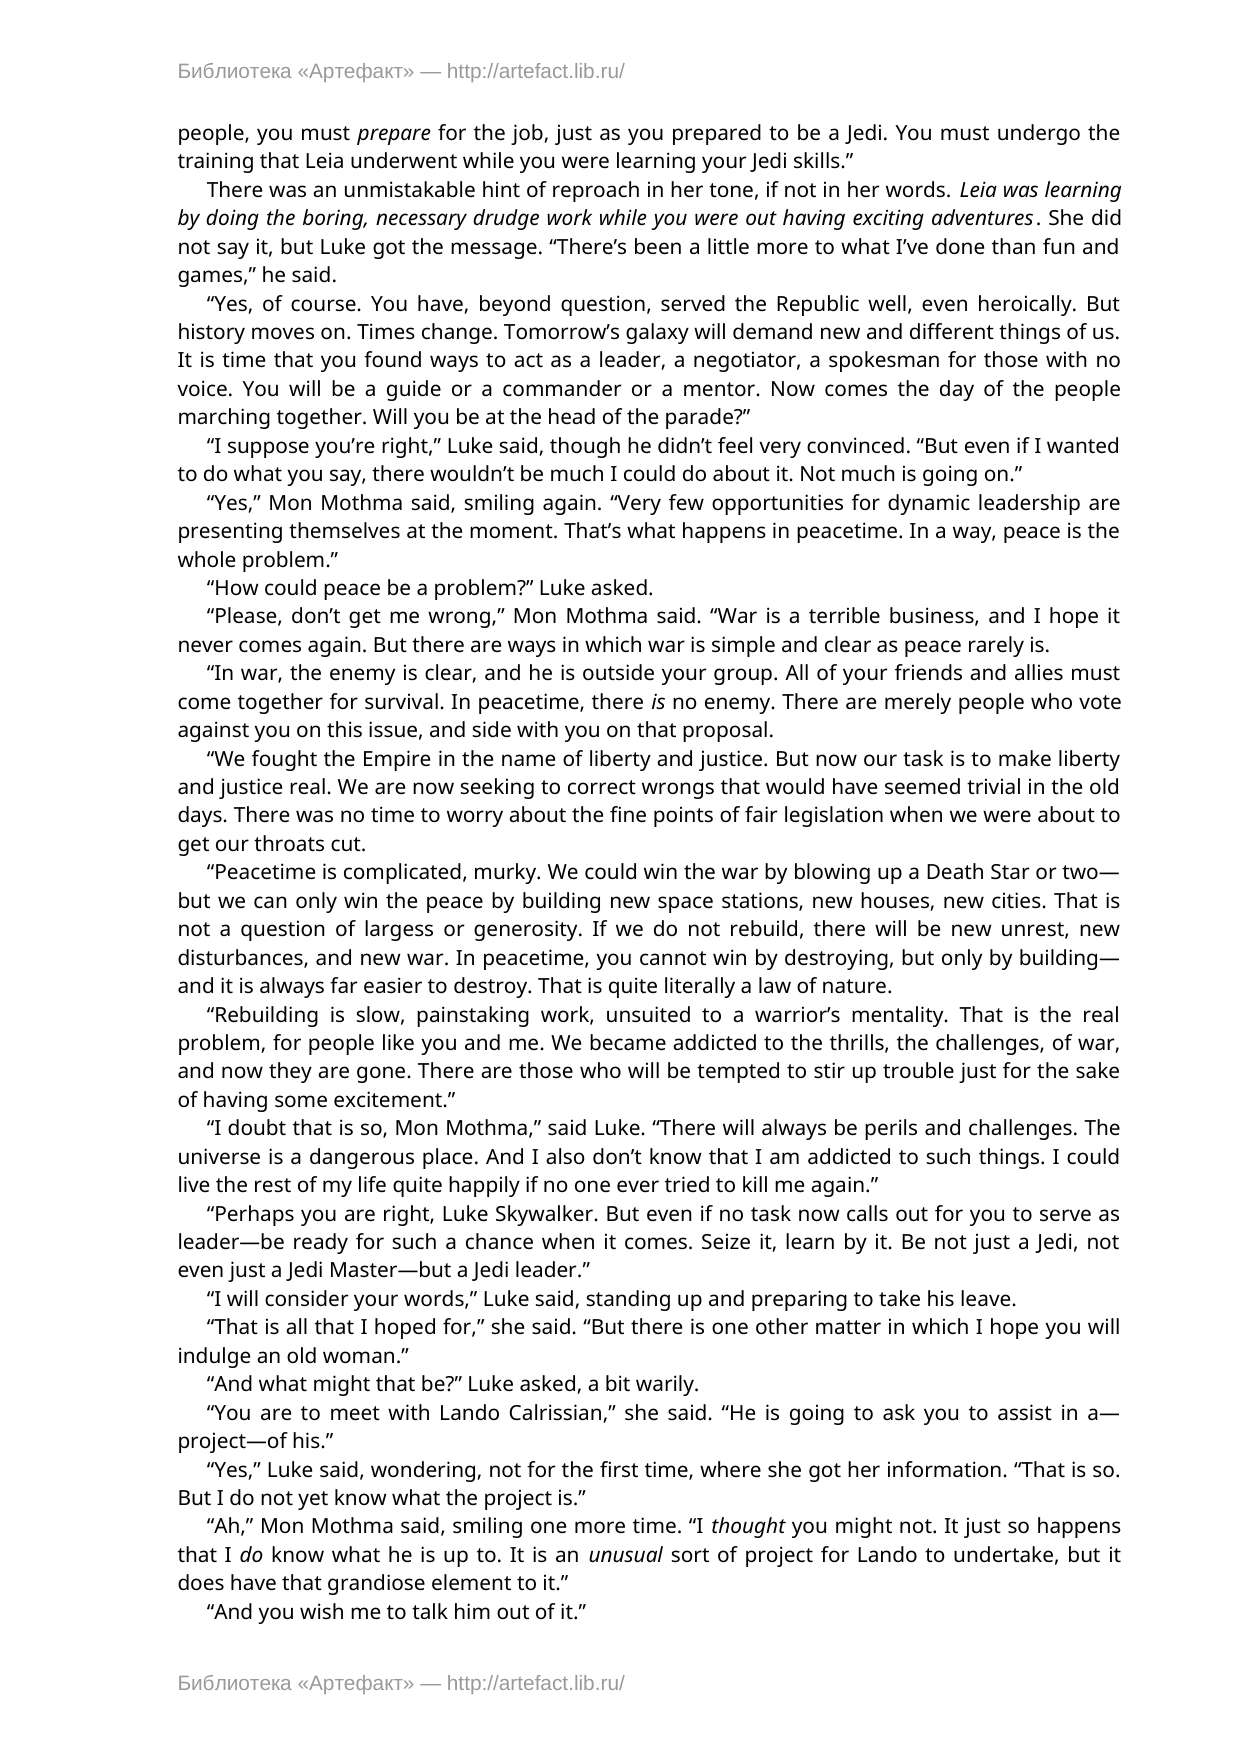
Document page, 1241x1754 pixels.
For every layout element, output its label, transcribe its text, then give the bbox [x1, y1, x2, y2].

text “And what might that be?” Luke asked, a bit warily. [177, 1369, 1122, 1398]
text There was an unmistakable hint of reproach in her tone, if not in her words. Leia was learning by doing the boring, necessary drudge work while you were out having exciting adventures. She did not say it, but Luke got the message. “There’s been a little more to what I’ve done than fun and games,” he said. [177, 175, 1122, 289]
text “Yes,” Luke said, wondering, not for the first time, where she got her information. “That is so. But I do not yet know what the project is.” [177, 1455, 1122, 1512]
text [177, 118, 1122, 175]
text “How could peace be a problem?” Luke asked. [177, 573, 1122, 602]
text “And you wish me to talk him out of it.” [177, 1597, 1122, 1625]
text “Yes,” Mon Mothma said, smiling again. “Very few opportunities for dynamic leadership are presenting themselves at the moment. That’s what happens in peacetime. In a way, peace is the whole problem.” [177, 488, 1122, 573]
text “In war, the enemy is clear, and he is outside your group. All of your friends and allies must come together for survival. In peacetime, there is no enemy. There are merely people who vote against you on this issue, and side with you on that proposal. [177, 658, 1122, 744]
text “We fought the Empire in the name of liberty and justice. But now our task is to make liberty and justice real. We are now seeking to correct wrongs that would have seemed trivial in the old days. There was no time to worry about the fine points of fair legislation when we were about to get our throats cut. [177, 744, 1122, 857]
text “I will consider your words,” Luke said, standing up and preparing to take his leave. [177, 1284, 1122, 1312]
text “Please, don’t get me wrong,” Mon Mothma said. “War is a terrible business, and I hope it never comes again. But there are ways in which war is simple and clear as peace rarely is. [177, 602, 1122, 658]
text “I doubt that is so, Mon Mothma,” said Luke. “There will always be perils and challenges. The universe is a dangerous place. And I also don’t know that I am addicted to such things. I could live the rest of my life quite happily if no one ever tried to kill me again.” [177, 1113, 1122, 1199]
text “I suppose you’re right,” Luke said, though he didn’t feel very convinced. “But even if I wanted to do what you say, there wouldn’t be much I could do about it. Not much is going on.” [177, 431, 1122, 488]
text “Yes, of course. You have, beyond question, served the Republic well, even heroically. But history moves on. Times change. Tomorrow’s galaxy will demand new and different things of us. It is time that you found ways to act as a leader, a negotiator, a spokesman for those with no voice. You will be a guide or a commander or a mentor. Now comes the day of the people marching together. Will you be at the head of the parade?” [177, 289, 1122, 431]
text “Perhaps you are right, Luke Skywalker. But even if no task now calls out for you to serve as leader—be ready for such a chance when it comes. Seize it, learn by it. Be not just a Jedi, not even just a Jedi Master—but a Jedi leader.” [177, 1199, 1122, 1284]
text “Rebuilding is slow, painstaking work, unsuited to a warrior’s mentality. That is the real problem, for people like you and me. We became addicted to the thrills, the challenges, of war, and now they are gone. There are those who will be tempted to stir up trouble just for the sake of having some excitement.” [177, 1000, 1122, 1113]
text “Peacetime is complicated, murky. We could win the war by blowing up a Death Star or two—but we can only win the peace by building new space stations, new houses, new cities. That is not a question of largess or generosity. If we do not rebuild, there will be new unrest, new disturbances, and new war. In peacetime, you cannot win by destroying, but only by building—and it is always far easier to destroy. That is quite literally a law of nature. [177, 857, 1122, 1000]
text “That is all that I hoped for,” she said. “But there is one other matter in which I hope you will indulge an old woman.” [177, 1312, 1122, 1369]
text “Ah,” Mon Mothma said, smiling one more time. “I thought you might not. It just so happens that I do know what he is up to. It is an unusual sort of project for Lando to undertake, but it does have that grandiose element to it.” [177, 1512, 1122, 1597]
text “You are to meet with Lando Calrissian,” she said. “He is going to ask you to assist in a—project—of his.” [177, 1398, 1122, 1455]
